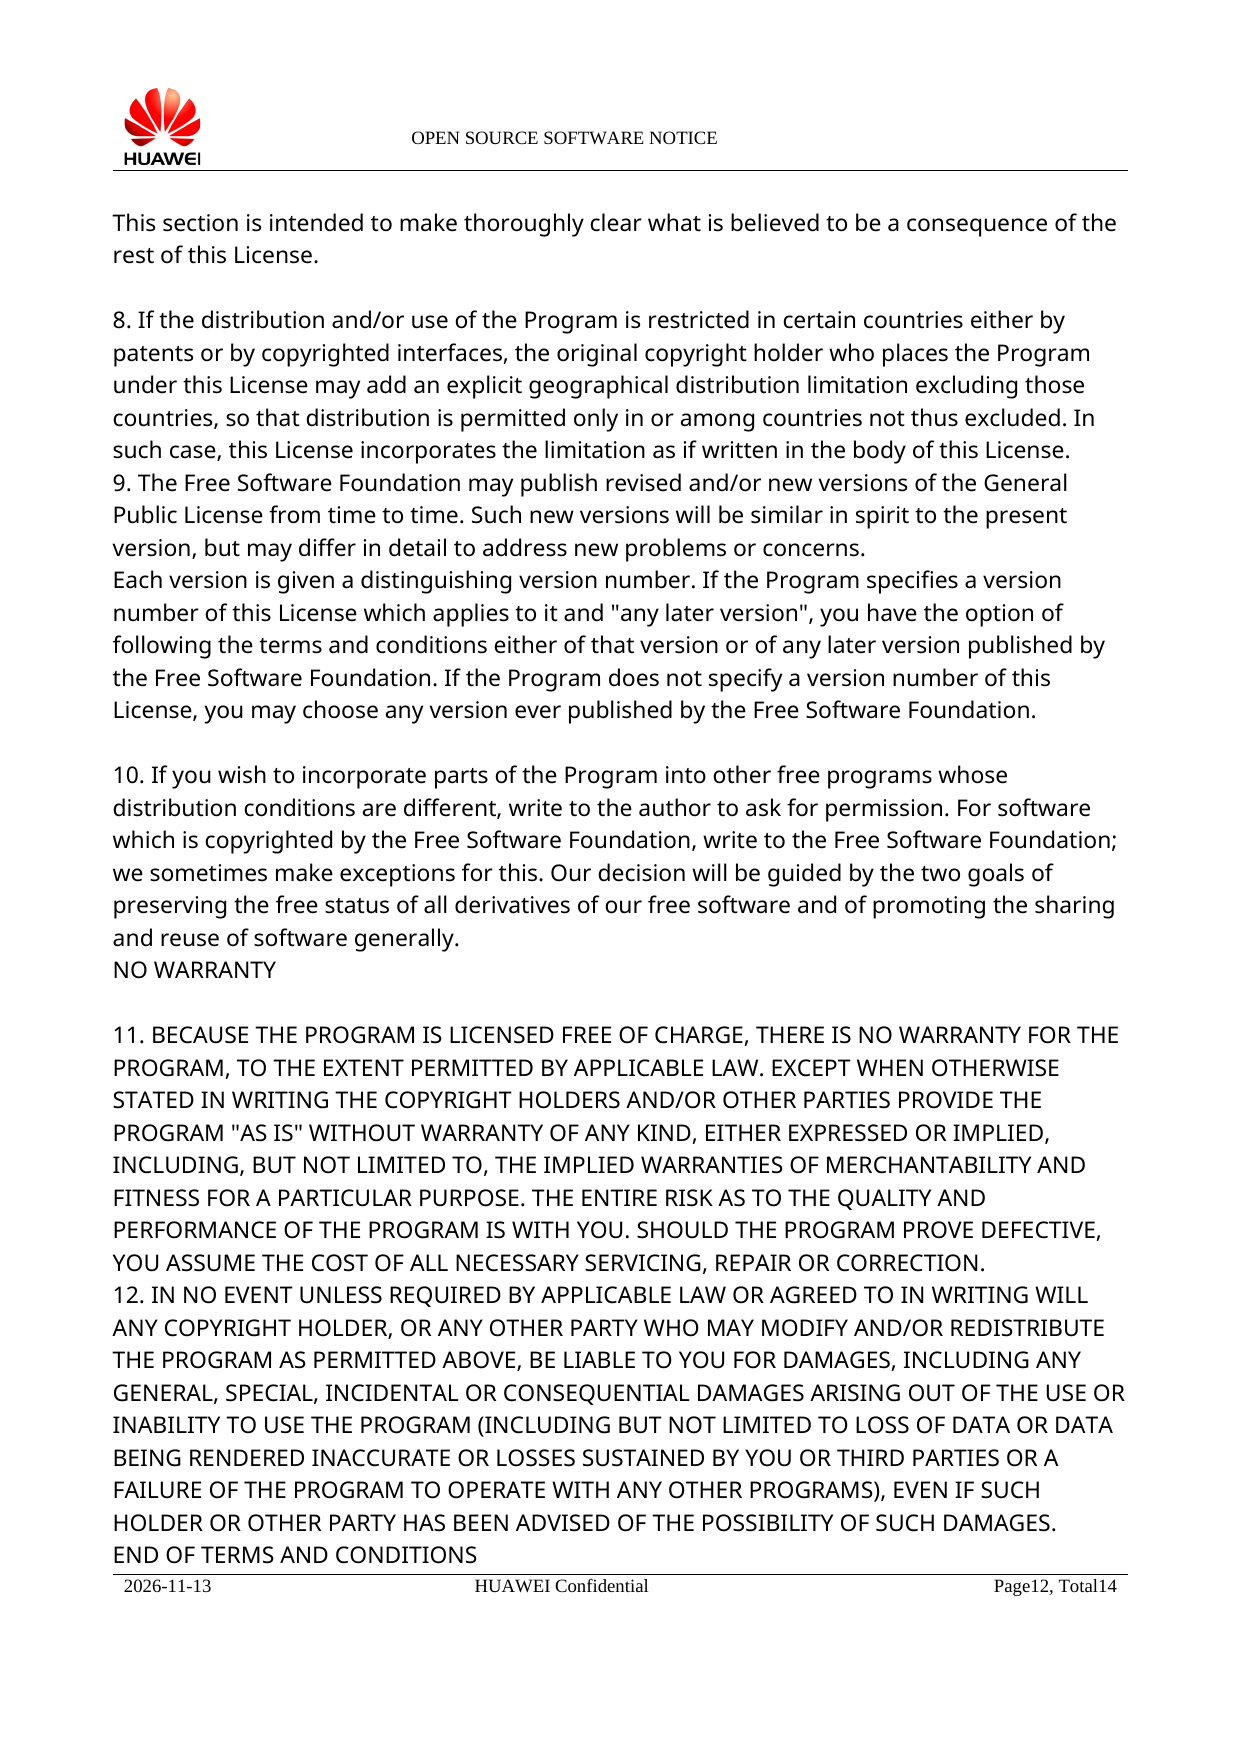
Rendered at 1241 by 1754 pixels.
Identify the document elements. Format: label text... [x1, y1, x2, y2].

text END OF TERMS AND CONDITIONS [112, 1539, 1128, 1571]
text 11. BECAUSE THE PROGRAM IS LICENSED FREE OF CHARGE, THERE IS NO WARRANTY FOR THE PROGRAM, TO THE EXTENT PERMITTED BY APPLICABLE LAW. EXCEPT WHEN OTHERWISE STATED IN WRITING THE COPYRIGHT HOLDERS AND/OR OTHER PARTIES PROVIDE THE PROGRAM "AS IS" WITHOUT WARRANTY OF ANY KIND, EITHER EXPRESSED OR IMPLIED, INCLUDING, BUT NOT LIMITED TO, THE IMPLIED WARRANTIES OF MERCHANTABILITY AND FITNESS FOR A PARTICULAR PURPOSE. THE ENTIRE RISK AS TO THE QUALITY AND PERFORMANCE OF THE PROGRAM IS WITH YOU. SHOULD THE PROGRAM PROVE DEFECTIVE, YOU ASSUME THE COST OF ALL NECESSARY SERVICING, REPAIR OR CORRECTION. [112, 1019, 1128, 1279]
text This section is intended to make thoroughly clear what is believed to be a consequence of the rest of this License. [112, 206, 1128, 271]
text 10. If you wish to incorporate parts of the Program into other free programs whose distribution conditions are different, write to the author to ask for permission. For software which is copyrighted by the Free Software Foundation, write to the Free Software Foundation; we sometimes make exceptions for this. Our decision will be guided by the two goals of preserving the free status of all derivatives of our free software and of promoting the sharing and reuse of software generally. [112, 759, 1128, 954]
text 12. IN NO EVENT UNLESS REQUIRED BY APPLICABLE LAW OR AGREED TO IN WRITING WILL ANY COPYRIGHT HOLDER, OR ANY OTHER PARTY WHO MAY MODIFY AND/OR REDISTRIBUTE THE PROGRAM AS PERMITTED ABOVE, BE LIABLE TO YOU FOR DAMAGES, INCLUDING ANY GENERAL, SPECIAL, INCIDENTAL OR CONSEQUENTIAL DAMAGES ARISING OUT OF THE USE OR INABILITY TO USE THE PROGRAM (INCLUDING BUT NOT LIMITED TO LOSS OF DATA OR DATA BEING RENDERED INACCURATE OR LOSSES SUSTAINED BY YOU OR THIRD PARTIES OR A FAILURE OF THE PROGRAM TO OPERATE WITH ANY OTHER PROGRAMS), EVEN IF SUCH HOLDER OR OTHER PARTY HAS BEEN ADVISED OF THE POSSIBILITY OF SUCH DAMAGES. [112, 1279, 1128, 1539]
text Each version is given a distinguishing version number. If the Program specifies a version number of this License which applies to it and "any later version", you have the option of following the terms and conditions either of that version or of any later version published by the Free Software Foundation. If the Program does not specify a version number of this License, you may choose any version ever published by the Free Software Foundation. [112, 564, 1128, 726]
text NO WARRANTY [112, 954, 1128, 986]
picture [124, 88, 201, 165]
text 8. If the distribution and/or use of the Program is restricted in certain countries either by patents or by copyrighted interfaces, the original copyright holder who places the Program under this License may add an explicit geographical distribution limitation excluding those countries, so that distribution is permitted only in or among countries not thus excluded. In such case, this License incorporates the limitation as if written in the body of this License. [112, 304, 1128, 466]
text 9. The Free Software Foundation may publish revised and/or new versions of the General Public License from time to time. Such new versions will be similar in spirit to the present version, but may differ in detail to address new problems or concerns. [112, 466, 1128, 564]
